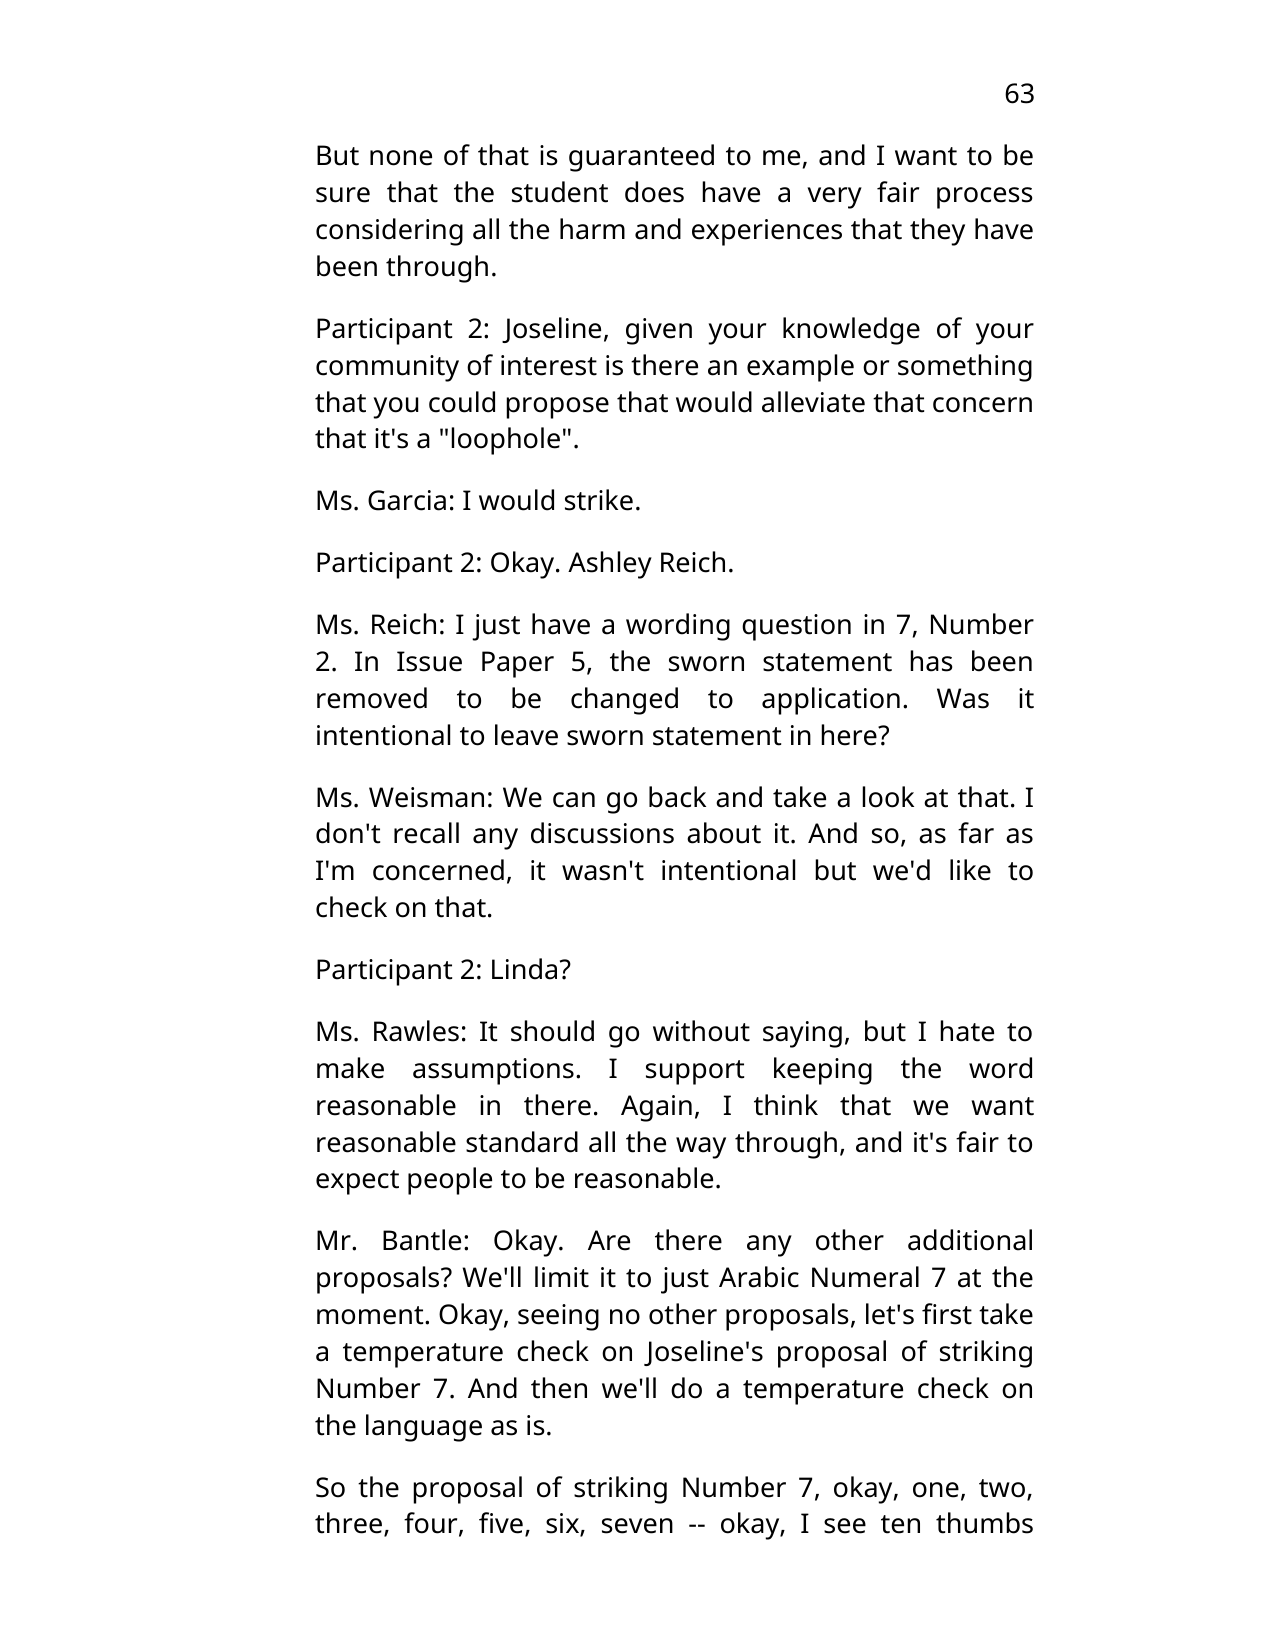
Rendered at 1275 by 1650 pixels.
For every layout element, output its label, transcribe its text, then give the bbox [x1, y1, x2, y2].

text Mr. Bantle: Okay. Are there any other additional proposals? We'll limit it to just Arabic Numeral 7 at the moment. Okay, seeing no other proposals, let's first take a temperature check on Joseline's proposal of striking Number 7. And then we'll do a temperature check on the language as is. [315, 1222, 1035, 1443]
text But none of that is guaranteed to me, and I want to be sure that the student does have a very fair process considering all the harm and experiences that they have been through. [315, 137, 1035, 284]
text Ms. Garcia: I would strike. [315, 482, 1035, 519]
text Participant 2: Linda? [315, 951, 1035, 987]
text Participant 2: Joseline, given your knowledge of your community of interest is there an example or something that you could propose that would alleviate that concern that it's a "loophole". [315, 309, 1035, 457]
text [315, 1468, 1035, 1542]
text Ms. Rawles: It should go without saying, but I hate to make assumptions. I support keeping the word reasonable in there. Again, I think that we want reasonable standard all the way through, and it's fair to expect people to be reasonable. [315, 1012, 1035, 1197]
text Participant 2: Okay. Ashley Reich. [315, 544, 1035, 581]
text Ms. Weisman: We can go back and take a look at that. I don't recall any discussions about it. And so, as far as I'm concerned, it wasn't intentional but we'd like to check on that. [315, 778, 1035, 926]
text Ms. Reich: I just have a wording question in 7, Number 2. In Issue Paper 5, the sworn statement has been removed to be changed to application. Was it intentional to leave sworn statement in here? [315, 606, 1035, 753]
